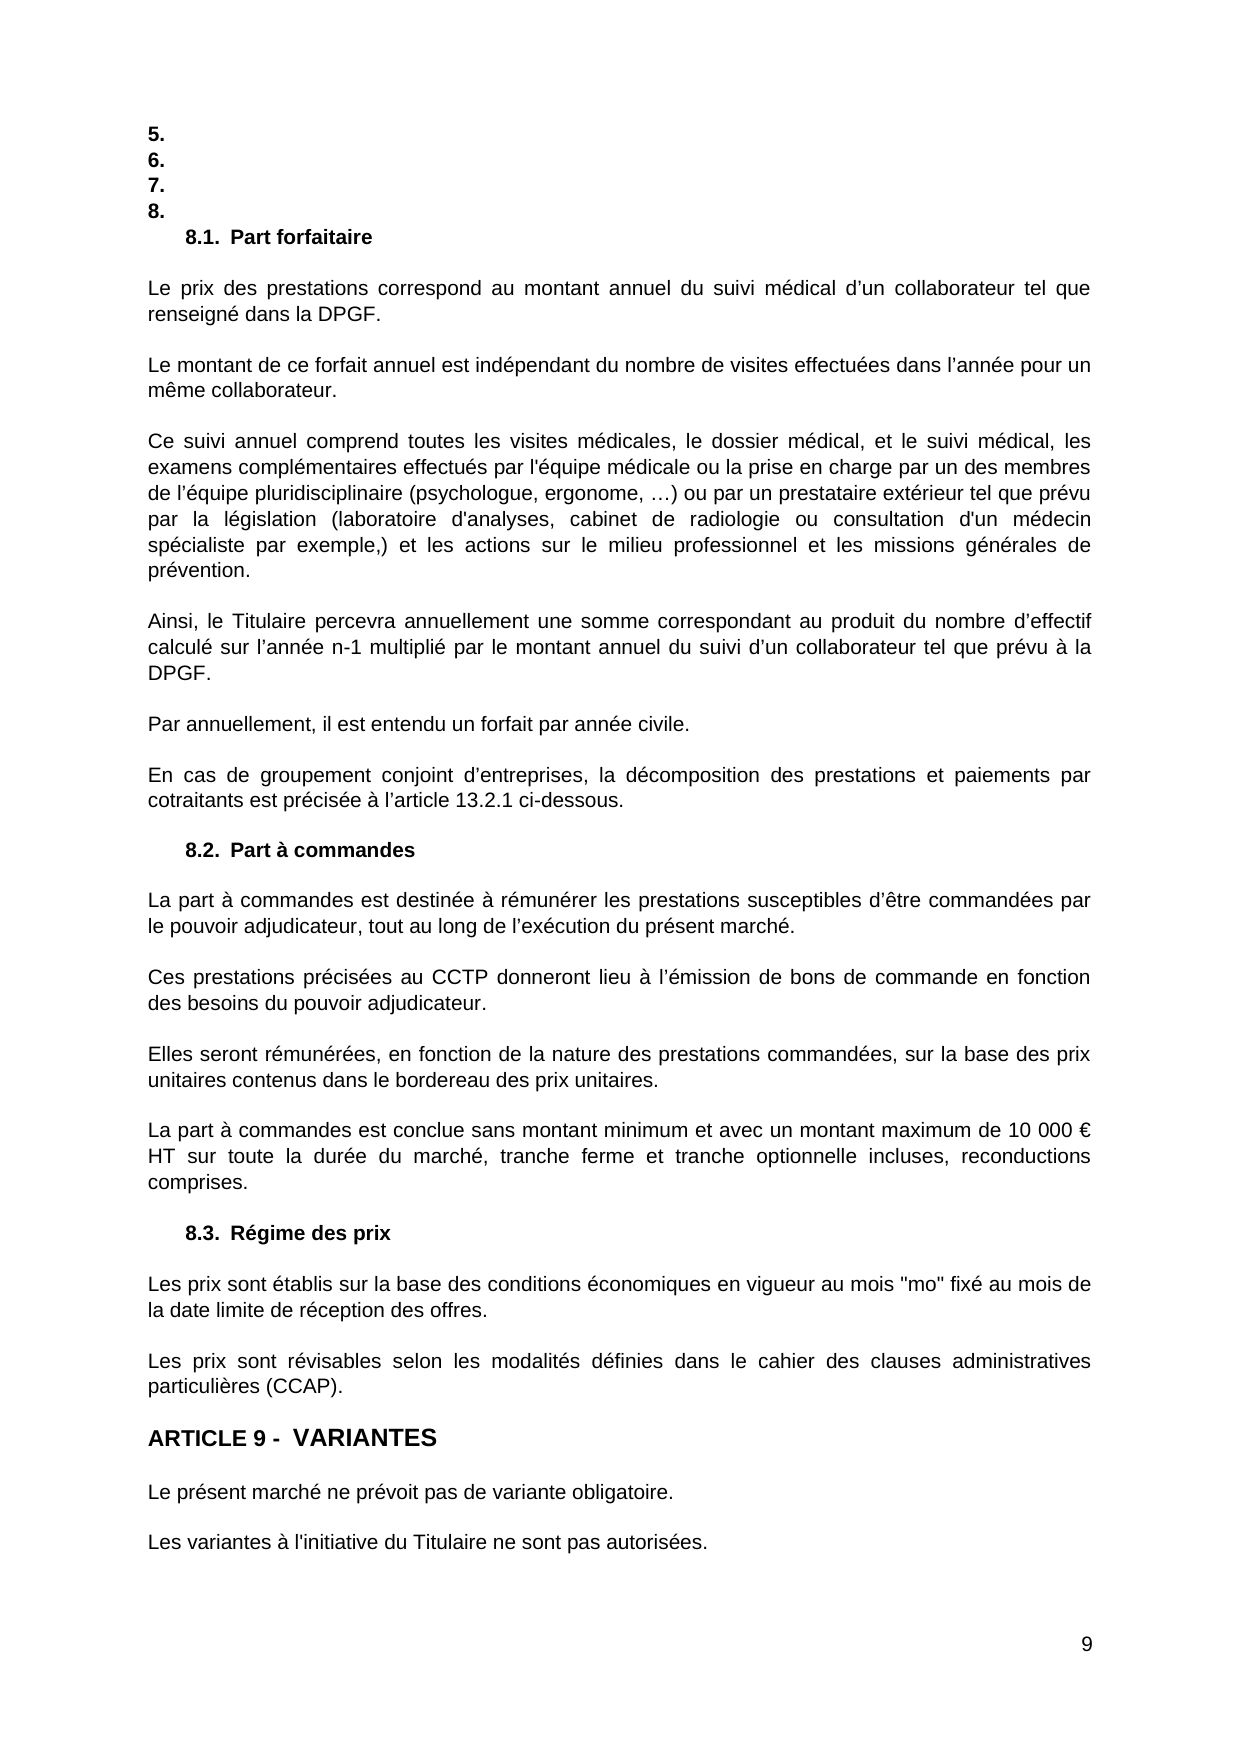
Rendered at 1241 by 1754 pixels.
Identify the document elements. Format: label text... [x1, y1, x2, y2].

text La part à commandes est conclue sans montant minimum et avec un montant maximum de 10 000 € HT sur toute la durée du marché, tranche ferme et tranche optionnelle incluses, reconductions comprises. [148, 1118, 1093, 1194]
text La part à commandes est destinée à rémunérer les prestations susceptibles d’être commandées par le pouvoir adjudicateur, tout au long de l’exécution du présent marché. [148, 888, 1093, 938]
list Régime des prix [185, 1221, 1093, 1245]
text Le prix des prestations correspond au montant annuel du suivi médical d’un collaborateur tel que renseigné dans la DPGF. [148, 276, 1093, 326]
text Les prix sont établis sur la base des conditions économiques en vigueur au mois "mo" fixé au mois de la date limite de réception des offres. [148, 1272, 1093, 1321]
text En cas de groupement conjoint d’entreprises, la décomposition des prestations et paiements par cotraitants est précisée à l’article 13.2.1 ci-dessous. [148, 762, 1093, 812]
list Part forfaitaire [185, 225, 1093, 249]
subtitle VARIANTES [148, 1423, 1093, 1452]
text Par annuellement, il est entendu un forfait par année civile. [148, 712, 1093, 736]
text Le présent marché ne prévoit pas de variante obligatoire. [148, 1479, 1093, 1504]
text Les prix sont révisables selon les modalités définies dans le cahier des clauses administratives particulières (CCAP). [148, 1348, 1093, 1398]
text Les variantes à l'initiative du Titulaire ne sont pas autorisées. [148, 1529, 1093, 1554]
text Ces prestations précisées au CCTP donneront lieu à l’émission de bons de commande en fonction des besoins du pouvoir adjudicateur. [148, 965, 1093, 1015]
list Part à commandes [185, 837, 1093, 861]
text Ce suivi annuel comprend toutes les visites médicales, le dossier médical, et le suivi médical, les examens complémentaires effectués par l'équipe médicale ou la prise en charge par un des membres de l’équipe pluridisciplinaire (psychologue, ergonome, …) ou par un prestataire extérieur tel que prévu par la législation (laboratoire d'analyses, cabinet de radiologie ou consultation d'un médecin spécialiste par exemple,) et les actions sur le milieu professionnel et les missions générales de prévention. [148, 429, 1093, 582]
text Elles seront rémunérées, en fonction de la nature des prestations commandées, sur la base des prix unitaires contenus dans le bordereau des prix unitaires. [148, 1042, 1093, 1091]
text Le montant de ce forfait annuel est indépendant du nombre de visites effectuées dans l’année pour un même collaborateur. [148, 352, 1093, 402]
text Ainsi, le Titulaire percevra annuellement une somme correspondant au produit du nombre d’effectif calculé sur l’année n-1 multiplié par le montant annuel du suivi d’un collaborateur tel que prévu à la DPGF. [148, 609, 1093, 685]
